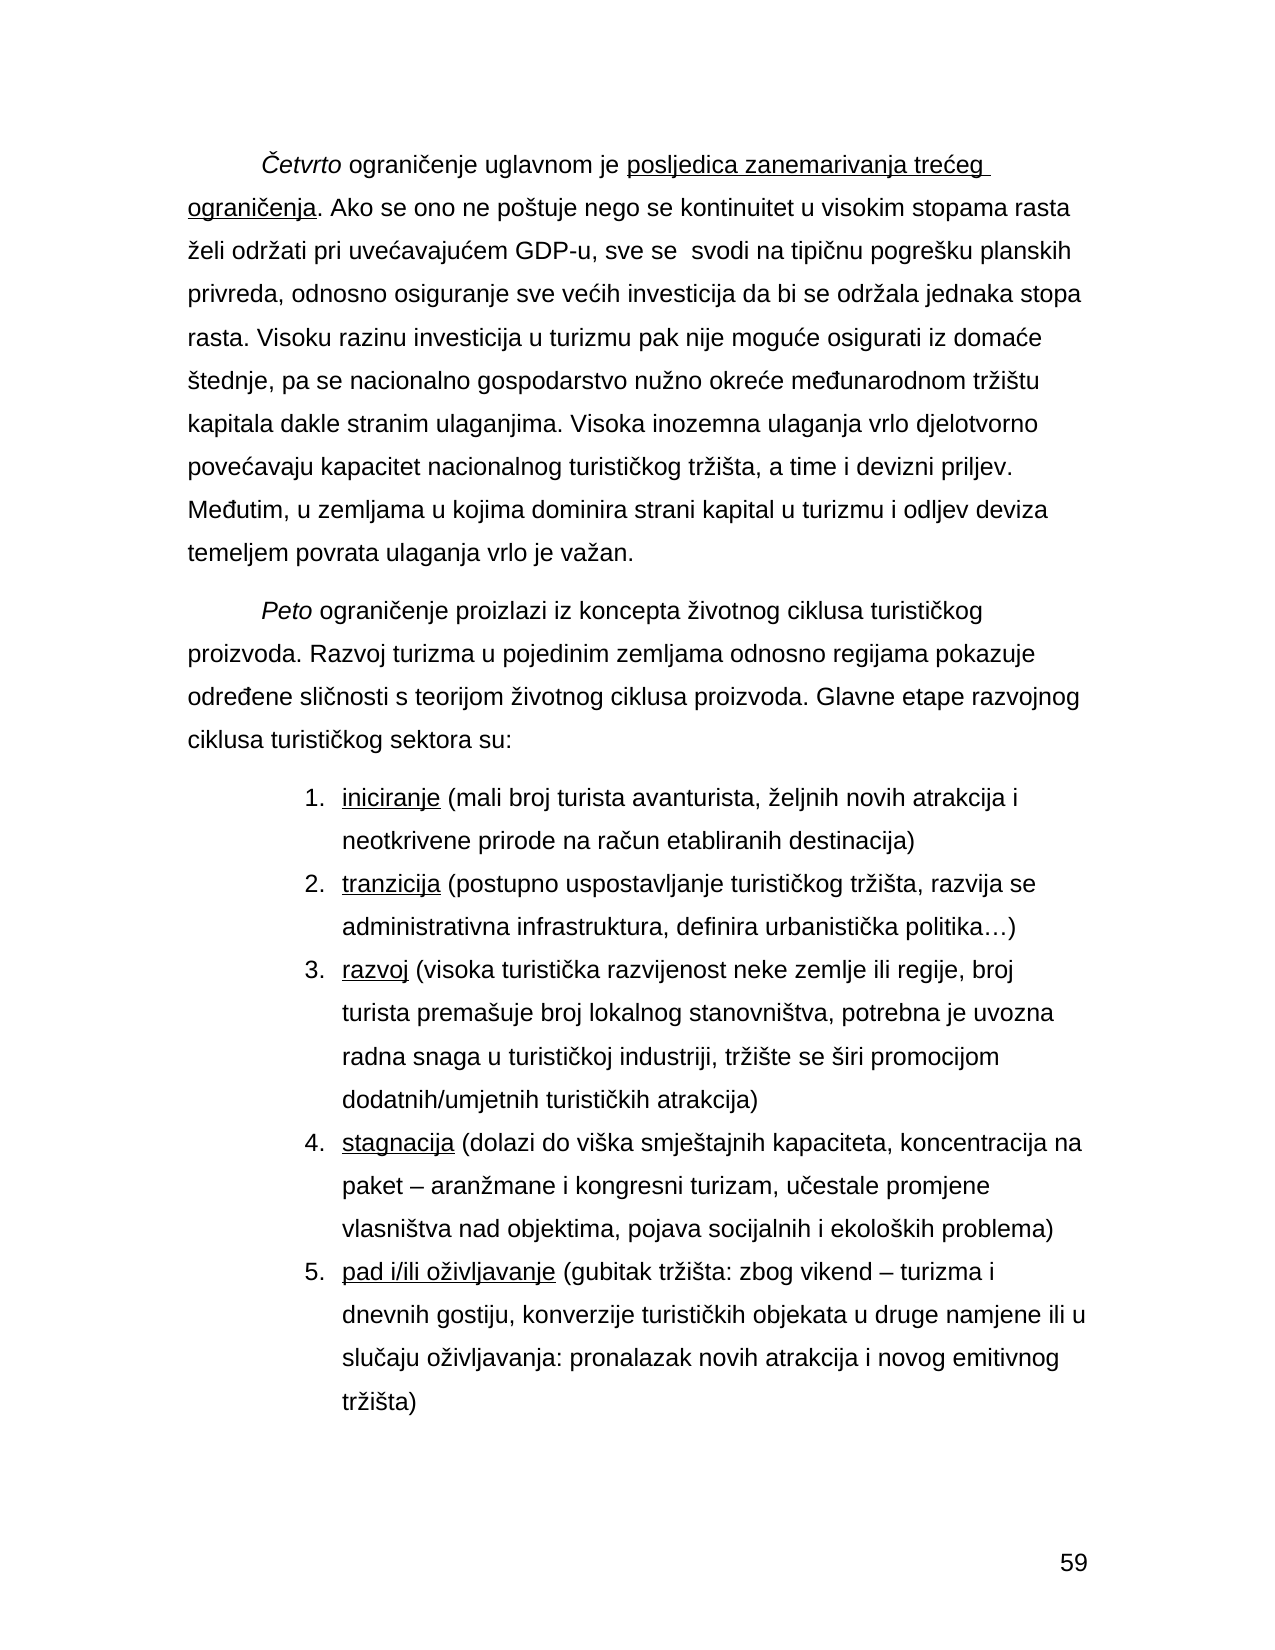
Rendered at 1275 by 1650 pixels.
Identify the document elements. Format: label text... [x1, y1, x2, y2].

text Peto ograničenje proizlazi iz koncepta životnog ciklusa turističkog proizvoda. Razvoj turizma u pojedinim zemljama odnosno regijama pokazuje određene sličnosti s teorijom životnog ciklusa proizvoda. Glavne etape razvojnog ciklusa turističkog sektora su: [187, 596, 1088, 754]
list razvoj (visoka turistička razvijenost neke zemlje ili regije, broj turista premašuje broj lokalnog stanovništva, potrebna je uvozna radna snaga u turističkoj industriji, tržište se širi promocijom dodatnih/umjetnih turističkih atrakcija) [304, 955, 1088, 1113]
list iniciranje (mali broj turista avanturista, željnih novih atrakcija i neotkrivene prirode na račun etabliranih destinacija) [304, 783, 1088, 854]
list tranzicija (postupno uspostavljanje turističkog tržišta, razvija se administrativna infrastruktura, definira urbanistička politika…) [304, 869, 1088, 941]
list pad i/ili oživljavanje (gubitak tržišta: zbog vikend – turizma i dnevnih gostiju, konverzije turističkih objekata u druge namjene ili u slučaju oživljavanja: pronalazak novih atrakcija i novog emitivnog tržišta) [304, 1257, 1088, 1415]
list stagnacija (dolazi do viška smještajnih kapaciteta, koncentracija na paket – aranžmane i kongresni turizam, učestale promjene vlasništva nad objektima, pojava socijalnih i ekoloških problema) [304, 1128, 1088, 1243]
text Četvrto ograničenje uglavnom je posljedica zanemarivanja trećeg ograničenja. Ako se ono ne poštuje nego se kontinuitet u visokim stopama rasta želi održati pri uvećavajućem GDP-u, sve se svodi na tipičnu pogrešku planskih privreda, odnosno osiguranje sve većih investicija da bi se održala jednaka stopa rasta. Visoku razinu investicija u turizmu pak nije moguće osigurati iz domaće štednje, pa se nacionalno gospodarstvo nužno okreće međunarodnom tržištu kapitala dakle stranim ulaganjima. Visoka inozemna ulaganja vrlo djelotvorno povećavaju kapacitet nacionalnog turističkog tržišta, a time i devizni priljev. Međutim, u zemljama u kojima dominira strani kapital u turizmu i odljev deviza temeljem povrata ulaganja vrlo je važan. [187, 150, 1088, 567]
